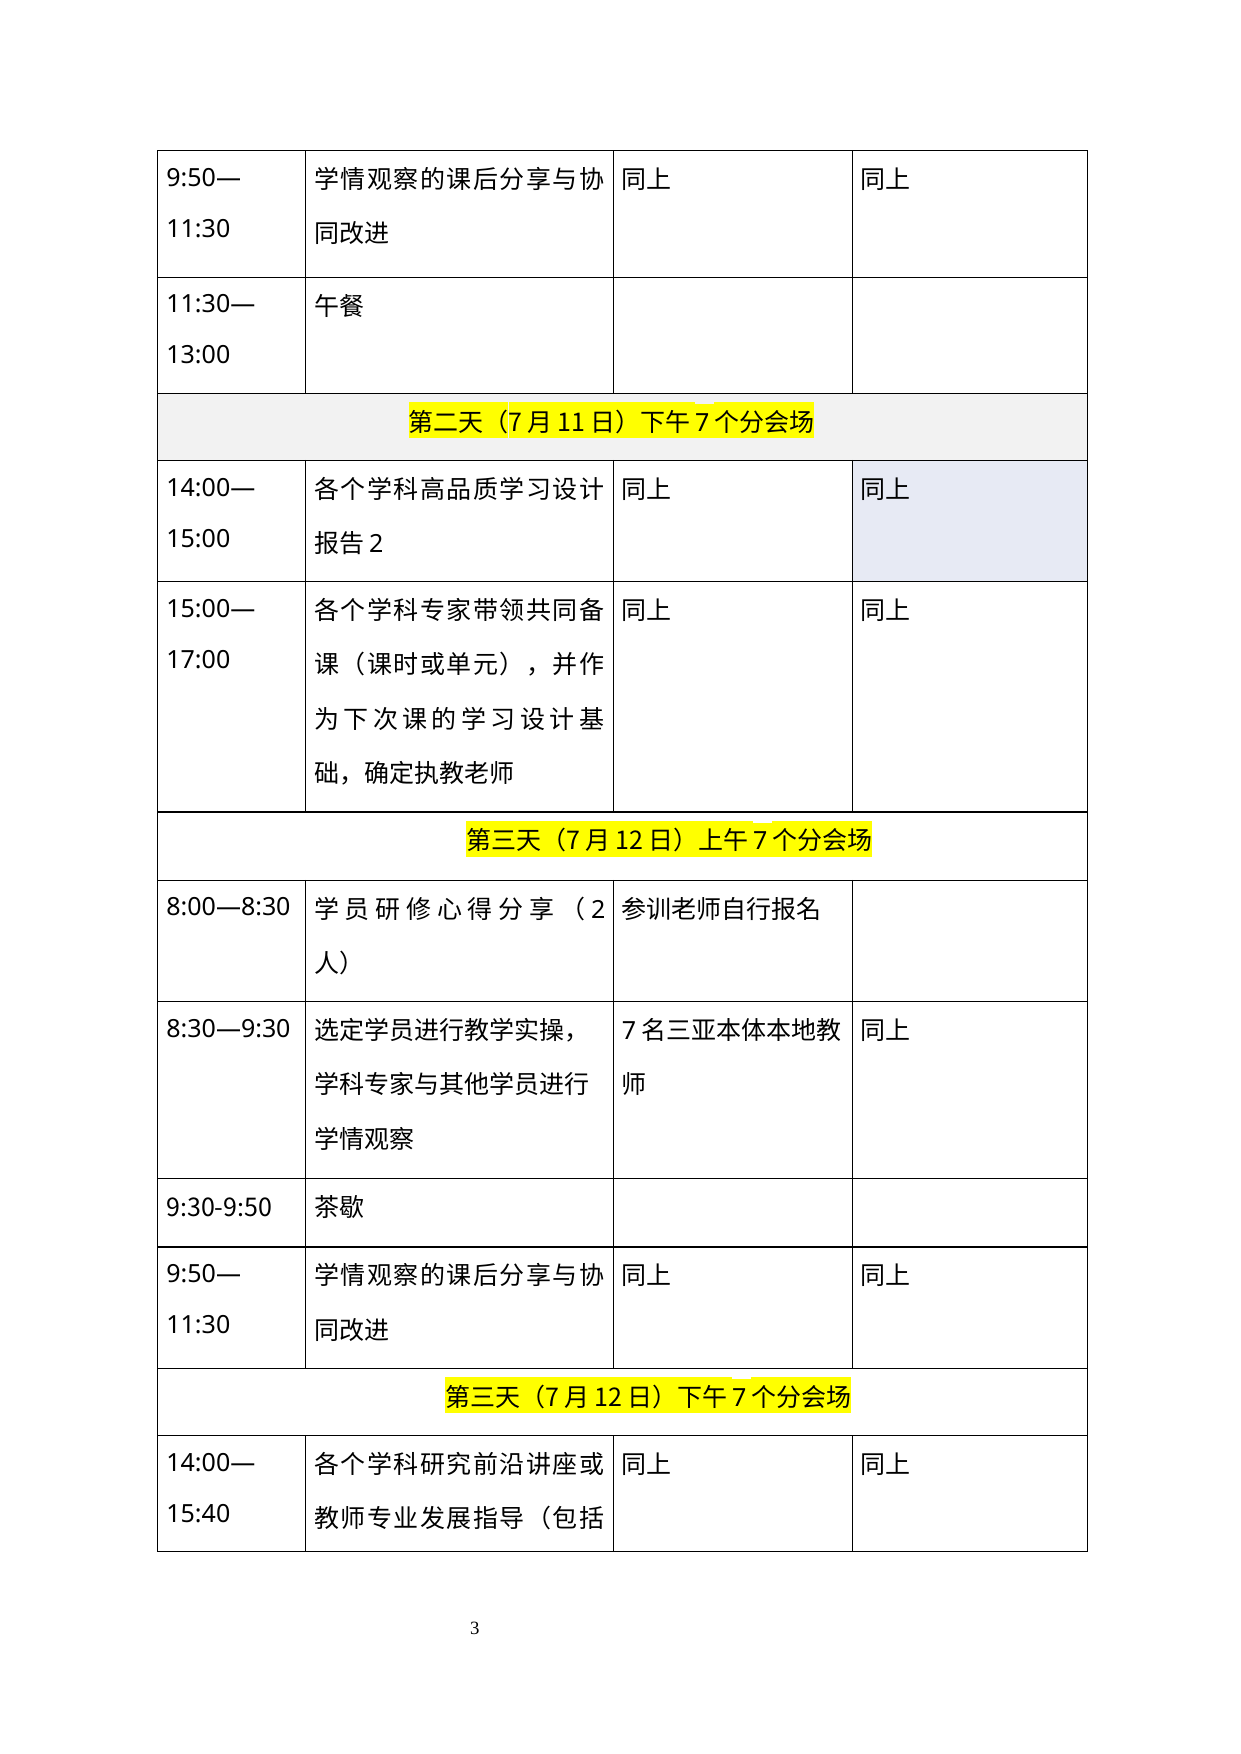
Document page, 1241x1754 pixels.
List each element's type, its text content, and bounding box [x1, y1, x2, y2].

table_cell 14:00—15:40 [158, 1436, 305, 1551]
table_cell 同上 [853, 582, 1087, 811]
table_cell 第三天（7月12日）上午7个分会场 [158, 813, 1087, 880]
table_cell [306, 1436, 613, 1551]
table_cell 同上 [853, 1436, 1087, 1551]
table_cell 同上 [614, 1248, 852, 1368]
table_cell 各个学科高品质学习设计报告2 [306, 461, 613, 581]
table_cell 9:50—11:30 [158, 151, 305, 277]
table_cell 8:00—8:30 [158, 881, 305, 1001]
table_cell 9:30-9:50 [158, 1179, 305, 1246]
table_cell 选定学员进行教学实操，学科专家与其他学员进行学情观察 [306, 1002, 613, 1178]
table_cell 参训老师自行报名 [614, 881, 852, 1001]
table_cell [853, 881, 1087, 1001]
table_cell 同上 [614, 151, 852, 277]
table_cell 第三天（7月12日）下午7个分会场 [158, 1369, 1087, 1435]
table_cell [614, 278, 852, 393]
table_cell 学情观察的课后分享与协同改进 [306, 151, 613, 277]
table_cell 学员研修心得分享（2人） [306, 881, 613, 1001]
table_cell [853, 1179, 1087, 1246]
table_cell 14:00—15:00 [158, 461, 305, 581]
table_cell [614, 1179, 852, 1246]
table_cell [853, 278, 1087, 393]
table_cell 9:50—11:30 [158, 1248, 305, 1368]
table_cell 11:30—13:00 [158, 278, 305, 393]
table_cell 同上 [614, 582, 852, 811]
table_cell 同上 [853, 461, 1087, 581]
table_cell 同上 [614, 461, 852, 581]
table_cell 第二天（7月11日）下午7个分会场 [158, 394, 1087, 460]
table_cell 同上 [853, 151, 1087, 277]
table_cell 8:30—9:30 [158, 1002, 305, 1178]
table_cell 各个学科专家带领共同备课（课时或单元），并作为下次课的学习设计基础，确定执教老师 [306, 582, 613, 811]
table_cell 同上 [614, 1436, 852, 1551]
table_cell 午餐 [306, 278, 613, 393]
table_cell 茶歇 [306, 1179, 613, 1246]
table_cell 同上 [853, 1248, 1087, 1368]
table_cell 同上 [853, 1002, 1087, 1178]
table_cell 7名三亚教师 [614, 1002, 852, 1178]
table_cell 学情观察的课后分享与协同改进 [306, 1248, 613, 1368]
table_cell 15:00—17:00 [158, 582, 305, 811]
